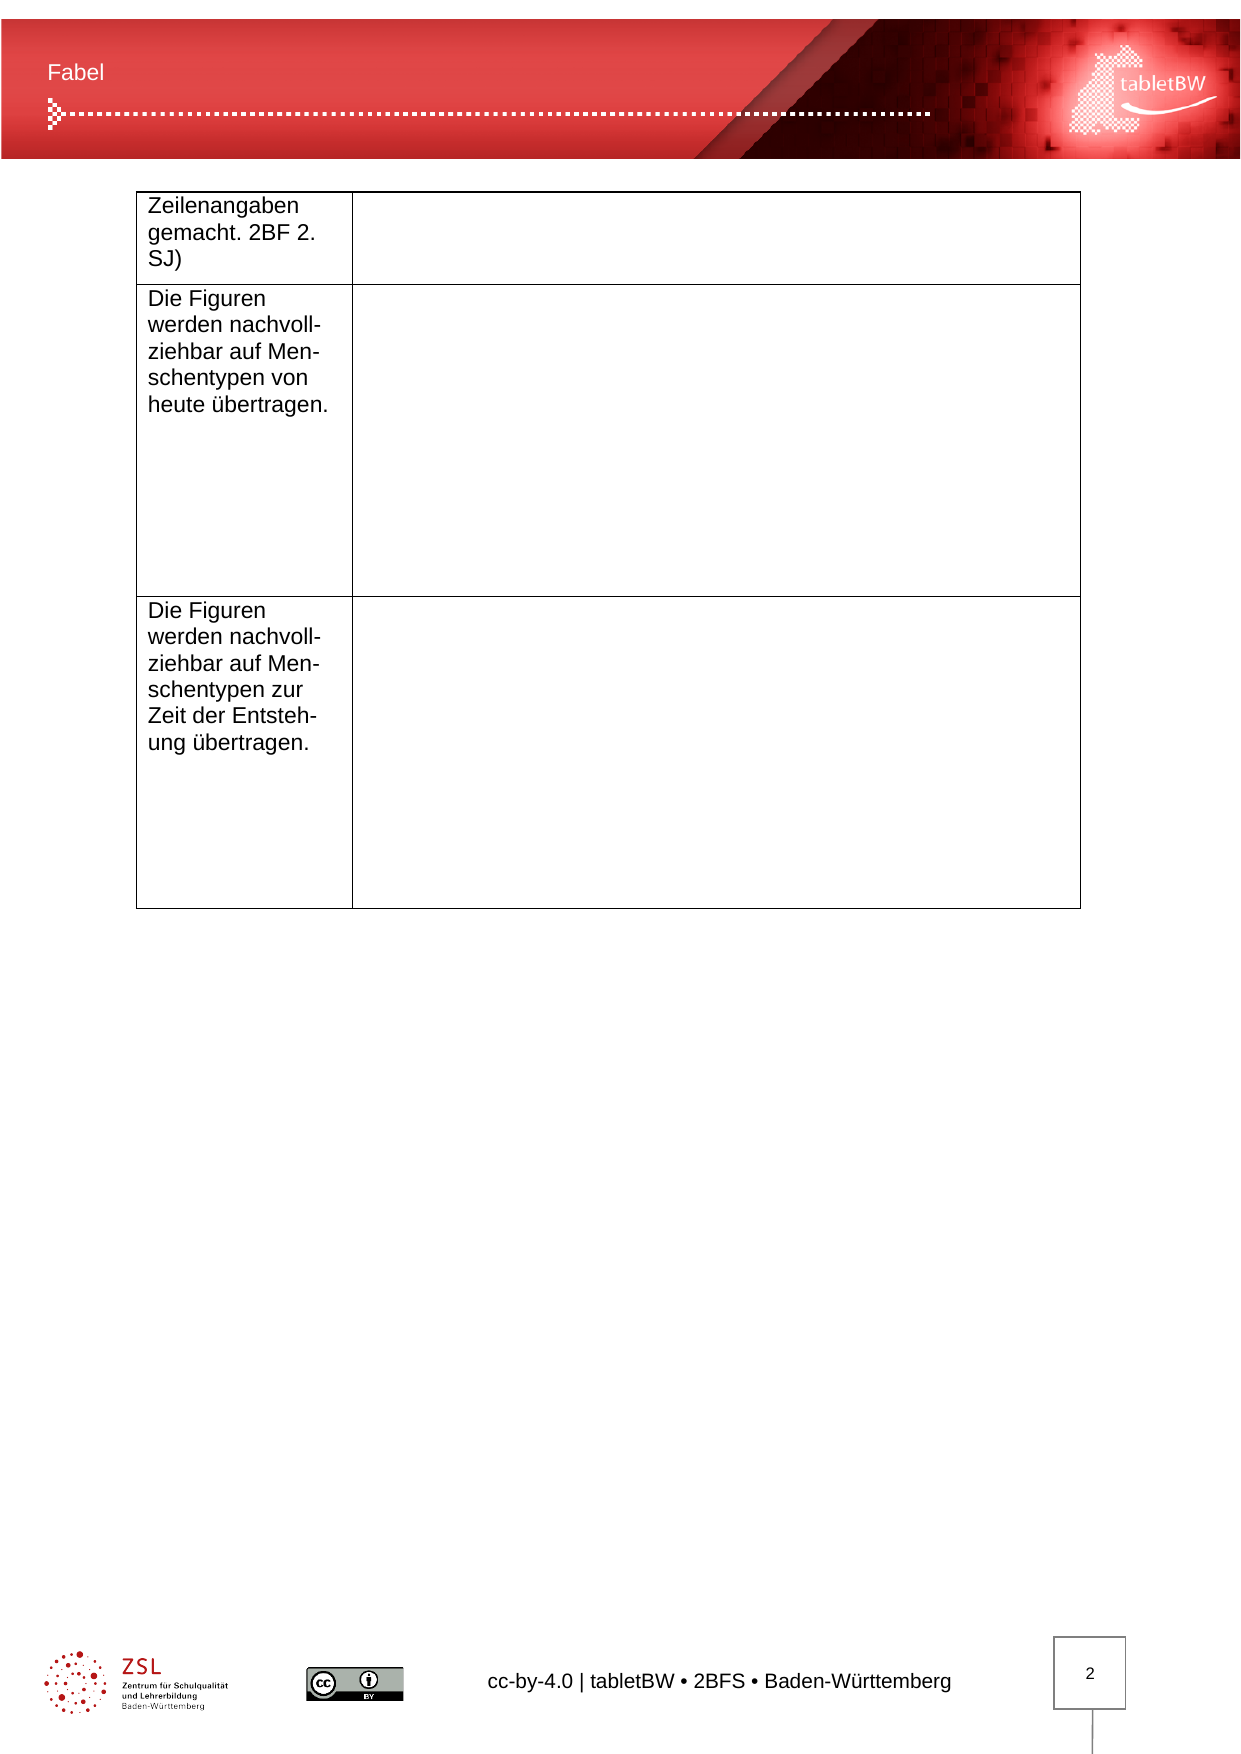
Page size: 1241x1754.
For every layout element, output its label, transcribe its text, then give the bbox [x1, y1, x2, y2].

table_cell Die Figuren werden nachvoll-ziehbar auf Men-schentypen zur Zeit der Entsteh-ung übertragen. [137, 597, 352, 908]
picture [1, 19, 1241, 159]
table_cell Die Figuren werden nachvoll-ziehbar auf Men-schentypen von heute übertragen. [137, 285, 352, 596]
table_cell [353, 193, 1080, 284]
picture [306, 1667, 404, 1701]
table_cell (Es werden Zeilenangaben gemacht. 2BF 2. SJ) [137, 193, 352, 284]
table_cell [353, 597, 1080, 908]
table_cell [353, 285, 1080, 596]
picture [28, 1635, 244, 1714]
